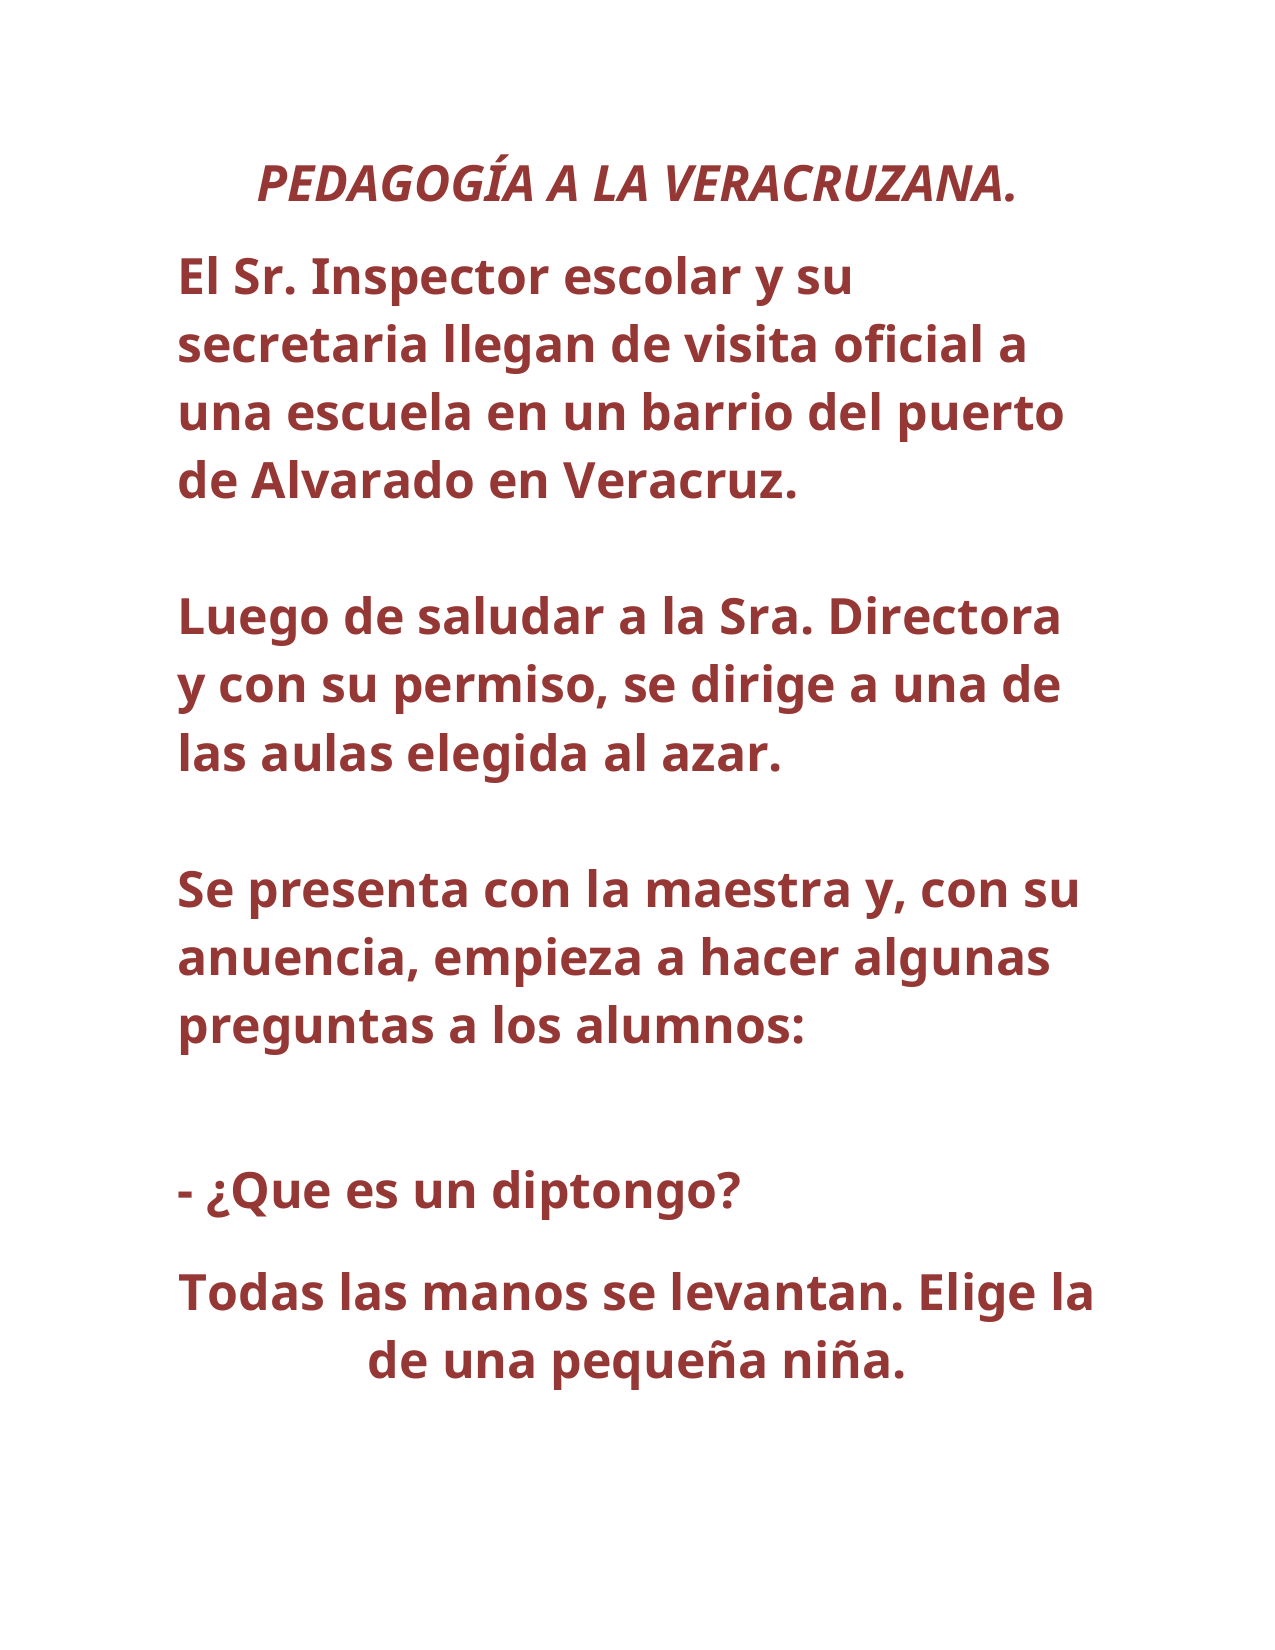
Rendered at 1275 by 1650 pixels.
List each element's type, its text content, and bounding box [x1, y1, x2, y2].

text El Sr. Inspector escolar y su secretaria llegan de visita oficial a una escuela en un barrio del puerto de Alvarado en Veracruz. Luego de saludar a la Sra. Directora y con su permiso, se dirige a una de las aulas elegida al azar. Se presenta con la maestra y, con su anuencia, empieza a hacer algunas preguntas a los alumnos: - ¿Que es un diptongo? [177, 241, 1098, 1223]
text Todas las manos se levantan. Elige la de una pequeña niña. [177, 1257, 1098, 1393]
text PEDAGOGÍA A LA VERACRUZANA. [177, 148, 1098, 216]
